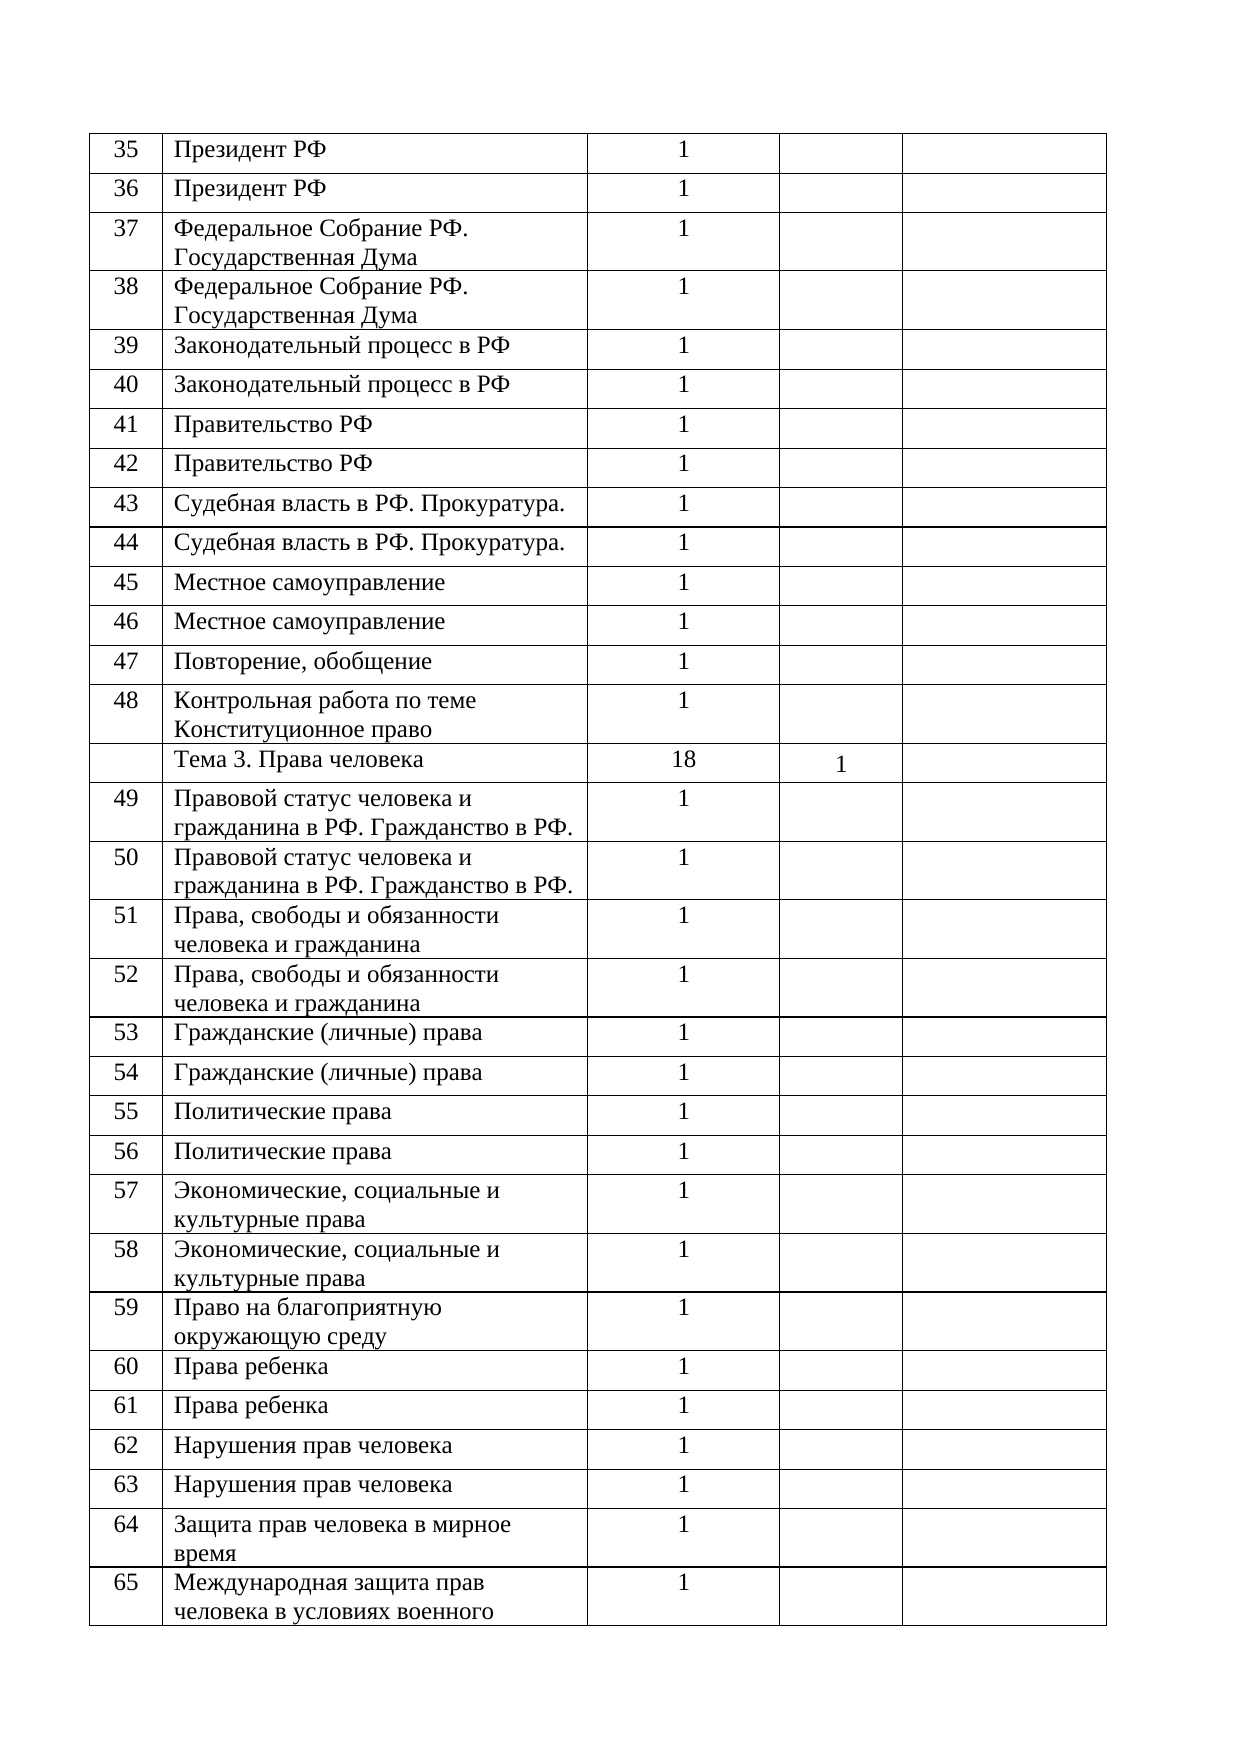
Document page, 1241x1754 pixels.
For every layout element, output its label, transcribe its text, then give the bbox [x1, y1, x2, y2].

table_cell 1 [588, 213, 779, 270]
table_cell 65 [90, 1568, 162, 1625]
table_cell [903, 1509, 1106, 1566]
table_cell [780, 1509, 902, 1566]
table_cell Судебная власть в РФ. Прокуратура. [163, 488, 587, 526]
table_cell Гражданские (личные) права [163, 1018, 587, 1056]
table_cell [780, 842, 902, 899]
table_cell [903, 1018, 1106, 1056]
table_cell [903, 567, 1106, 605]
table_cell [903, 606, 1106, 645]
table_cell [780, 959, 902, 1016]
table_cell Правовой статус человека и гражданина в РФ. Гражданство в РФ. [163, 842, 587, 899]
table_cell [780, 685, 902, 743]
table_cell 1 [588, 134, 779, 172]
table_cell 1 [588, 900, 779, 958]
table_cell 1 [588, 783, 779, 841]
table_cell 1 [588, 1018, 779, 1056]
table_cell [903, 1293, 1106, 1350]
table_cell 58 [90, 1234, 162, 1291]
table_cell [780, 1136, 902, 1174]
table_cell 44 [90, 528, 162, 566]
table_cell [780, 646, 902, 684]
table_cell Политические права [163, 1096, 587, 1135]
table_cell Местное самоуправление [163, 567, 587, 605]
table_cell 50 [90, 842, 162, 899]
table_cell 42 [90, 449, 162, 487]
table_cell [903, 409, 1106, 447]
table_cell Федеральное Собрание РФ. Государственная Дума [163, 213, 587, 270]
table_cell [903, 1351, 1106, 1389]
table_cell Экономические, социальные и культурные права [163, 1234, 587, 1291]
table_cell [903, 1430, 1106, 1468]
table_cell [780, 1391, 902, 1429]
table_cell 55 [90, 1096, 162, 1135]
table_cell Правительство РФ [163, 449, 587, 487]
table_cell [780, 449, 902, 487]
table_cell 59 [90, 1293, 162, 1350]
table_cell 64 [90, 1509, 162, 1566]
table_cell [903, 1057, 1106, 1095]
table_cell 1 [588, 1470, 779, 1508]
table_cell 1 [588, 842, 779, 899]
table_cell [903, 1568, 1106, 1625]
table_cell 38 [90, 271, 162, 329]
table_cell Местное самоуправление [163, 606, 587, 645]
table_cell 1 [588, 606, 779, 645]
table_cell [903, 744, 1106, 782]
table_cell Политические права [163, 1136, 587, 1174]
table_cell 53 [90, 1018, 162, 1056]
table_cell 1 [588, 1351, 779, 1389]
table_cell 49 [90, 783, 162, 841]
table_cell [903, 1470, 1106, 1508]
table_cell [780, 213, 902, 270]
table_cell [780, 409, 902, 447]
table_cell 1 [588, 1430, 779, 1468]
table_cell Права, свободы и обязанности человека и гражданина [163, 900, 587, 958]
table_cell 18 [588, 744, 779, 782]
table_cell Контрольная работа по теме Конституционное право [163, 685, 587, 743]
table_cell [780, 1293, 902, 1350]
table_cell [903, 174, 1106, 212]
table_cell Права, свободы и обязанности человека и гражданина [163, 959, 587, 1016]
table_cell 48 [90, 685, 162, 743]
table_cell [903, 1391, 1106, 1429]
table_cell 1 [780, 744, 902, 782]
table_cell 54 [90, 1057, 162, 1095]
table_cell 52 [90, 959, 162, 1016]
table_cell [780, 370, 902, 408]
table_cell [780, 783, 902, 841]
table_cell Повторение, обобщение [163, 646, 587, 684]
table_cell Экономические, социальные и культурные права [163, 1175, 587, 1233]
table_cell 39 [90, 330, 162, 368]
table_cell 60 [90, 1351, 162, 1389]
table_cell 1 [588, 370, 779, 408]
table_cell [780, 567, 902, 605]
table_cell Правительство РФ [163, 409, 587, 447]
table_cell 1 [588, 567, 779, 605]
table_cell [90, 744, 162, 782]
table_cell [903, 646, 1106, 684]
table_cell 1 [588, 449, 779, 487]
table_cell [903, 134, 1106, 172]
table_cell Законодательный процесс в РФ [163, 330, 587, 368]
table_cell 1 [588, 1509, 779, 1566]
table_cell [903, 685, 1106, 743]
table_cell [903, 330, 1106, 368]
table_cell 1 [588, 271, 779, 329]
table_cell 1 [588, 174, 779, 212]
table_cell [903, 1234, 1106, 1291]
table_cell Тема 3. Права человека [163, 744, 587, 782]
table_cell [780, 606, 902, 645]
table_cell [903, 842, 1106, 899]
table_cell Защита прав человека в мирное время [163, 1509, 587, 1566]
table_cell [903, 900, 1106, 958]
table_cell Президент РФ [163, 134, 587, 172]
table_cell 56 [90, 1136, 162, 1174]
table_cell [780, 528, 902, 566]
table_cell [780, 1175, 902, 1233]
table_cell 1 [588, 1057, 779, 1095]
table_cell 47 [90, 646, 162, 684]
table_cell 1 [588, 1096, 779, 1135]
table_cell [780, 488, 902, 526]
table_cell 1 [588, 646, 779, 684]
table_cell [780, 271, 902, 329]
table_cell [780, 1568, 902, 1625]
table_cell 43 [90, 488, 162, 526]
table_cell 1 [588, 488, 779, 526]
table_cell 1 [588, 685, 779, 743]
table_cell 63 [90, 1470, 162, 1508]
table_cell 36 [90, 174, 162, 212]
table_cell Гражданские (личные) права [163, 1057, 587, 1095]
table_cell 57 [90, 1175, 162, 1233]
table_cell [780, 1430, 902, 1468]
table_cell [903, 1096, 1106, 1135]
table_cell [903, 370, 1106, 408]
table_cell [903, 783, 1106, 841]
table_cell Права ребенка [163, 1391, 587, 1429]
table_cell [903, 959, 1106, 1016]
table_cell Нарушения прав человека [163, 1470, 587, 1508]
table_cell [780, 1096, 902, 1135]
table_cell [780, 1234, 902, 1291]
table_cell [903, 271, 1106, 329]
table_cell Правовой статус человека и гражданина в РФ. Гражданство в РФ. [163, 783, 587, 841]
table_cell Право на благоприятную окружающую среду [163, 1293, 587, 1350]
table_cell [163, 1568, 587, 1625]
table_cell [903, 528, 1106, 566]
table_cell 35 [90, 134, 162, 172]
table_cell 1 [588, 330, 779, 368]
table_cell [780, 330, 902, 368]
table_cell 62 [90, 1430, 162, 1468]
table_cell [903, 488, 1106, 526]
table_cell 1 [588, 409, 779, 447]
table_cell Права ребенка [163, 1351, 587, 1389]
table_cell Федеральное Собрание РФ. Государственная Дума [163, 271, 587, 329]
table_cell 1 [588, 528, 779, 566]
table_cell 61 [90, 1391, 162, 1429]
table_cell Нарушения прав человека [163, 1430, 587, 1468]
table_cell [780, 1470, 902, 1508]
table_cell [780, 1018, 902, 1056]
table_cell 1 [588, 1293, 779, 1350]
table_cell 45 [90, 567, 162, 605]
table_cell [780, 1351, 902, 1389]
table_cell [903, 1175, 1106, 1233]
table_cell 1 [588, 1136, 779, 1174]
table_cell [780, 174, 902, 212]
table_cell [780, 900, 902, 958]
table_cell 40 [90, 370, 162, 408]
table_cell [903, 1136, 1106, 1174]
table_cell Законодательный процесс в РФ [163, 370, 587, 408]
table_cell 51 [90, 900, 162, 958]
table_cell 41 [90, 409, 162, 447]
table_cell 1 [588, 1175, 779, 1233]
table_cell 1 [588, 1234, 779, 1291]
table_cell 1 [588, 1568, 779, 1625]
table_cell Президент РФ [163, 174, 587, 212]
table_cell [780, 134, 902, 172]
table_cell 1 [588, 959, 779, 1016]
table_cell [903, 213, 1106, 270]
table_cell [780, 1057, 902, 1095]
table_cell 37 [90, 213, 162, 270]
table_cell 1 [588, 1391, 779, 1429]
table_cell [903, 449, 1106, 487]
table_cell 46 [90, 606, 162, 645]
table_cell Судебная власть в РФ. Прокуратура. [163, 528, 587, 566]
